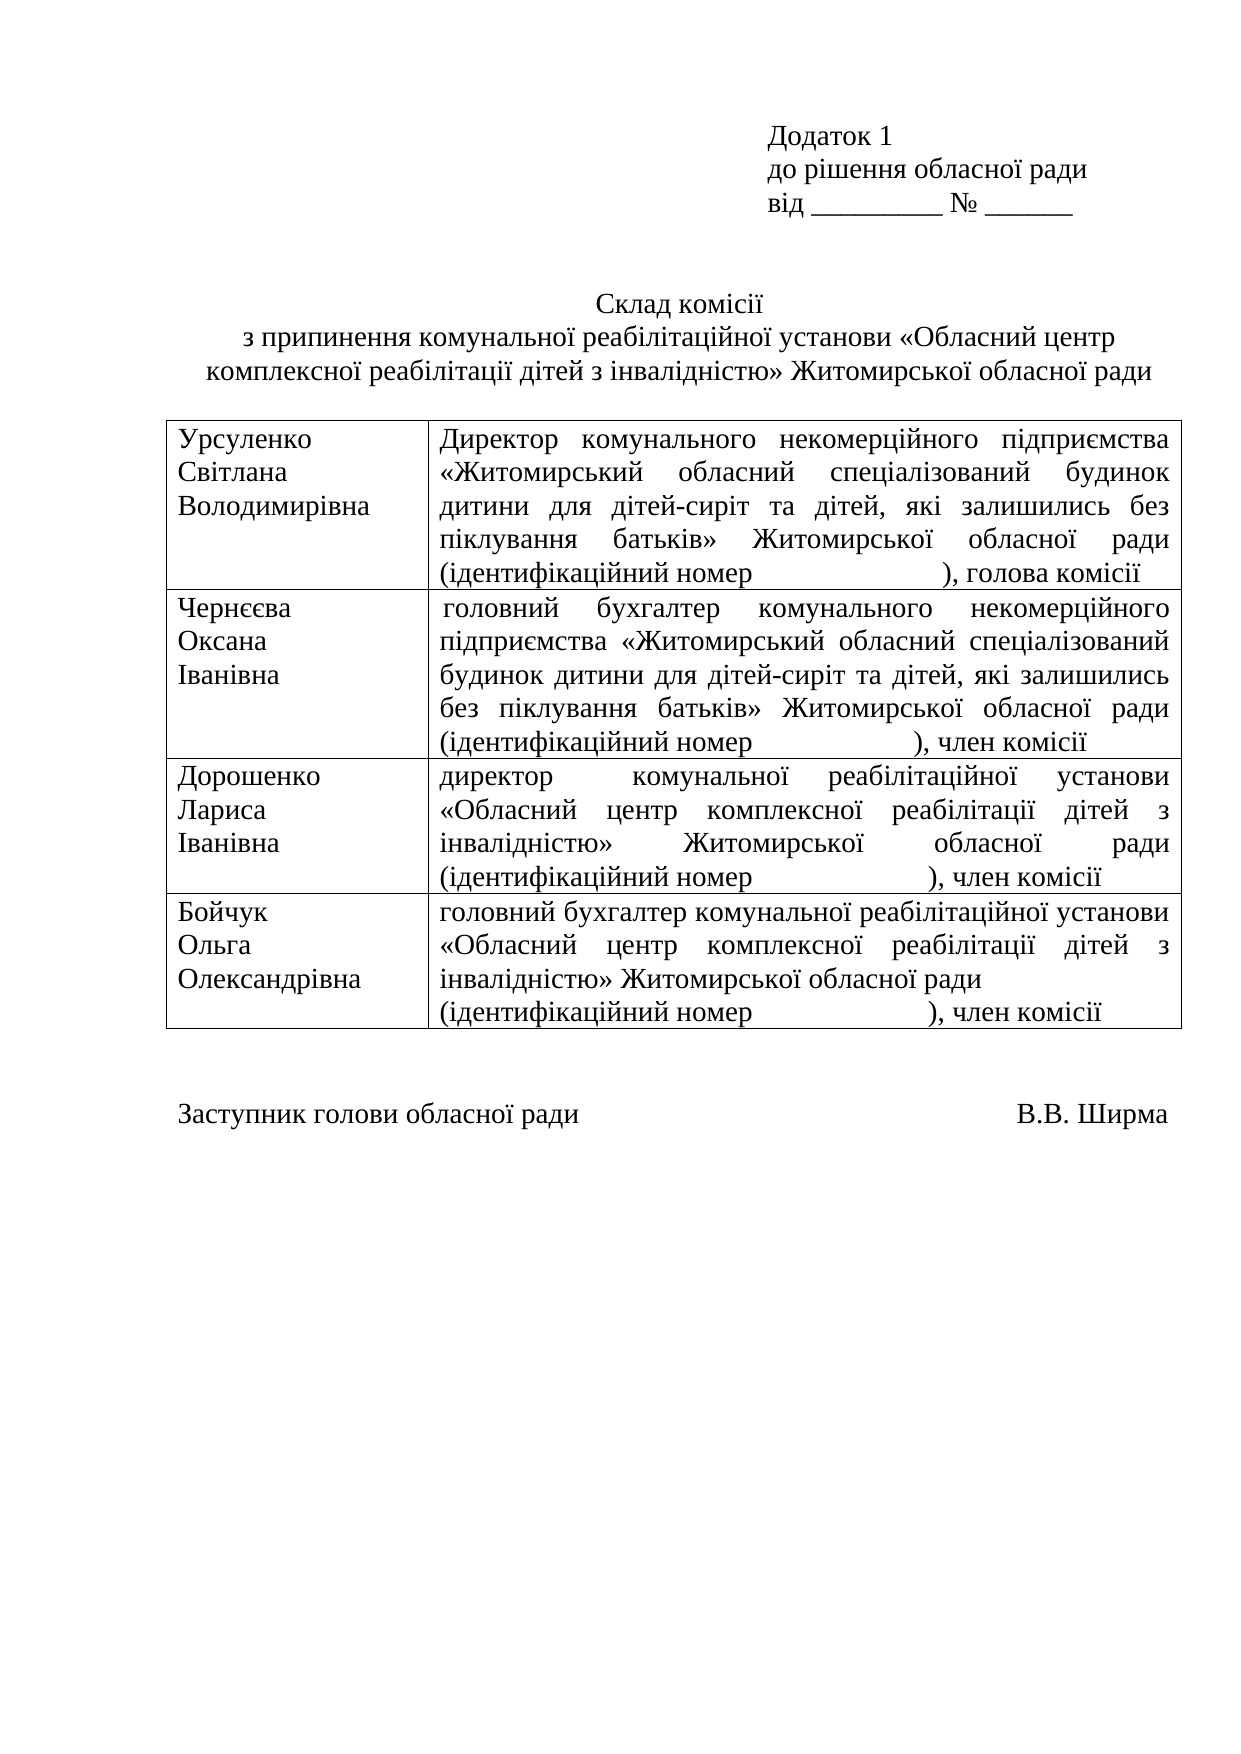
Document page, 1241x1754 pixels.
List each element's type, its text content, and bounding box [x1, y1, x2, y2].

table_cell Чернєєва Оксана Іванівна [167, 590, 428, 757]
text Склад комісії [177, 286, 1181, 319]
table_cell Дорошенко Лариса Іванівна [167, 759, 428, 893]
table_cell директор комунальної реабілітаційної установи «Обласний центр комплексної реабілітації дітей з інвалідністю» Житомирської обласної ради (ідентифікаційний номер ), член комісії [429, 759, 1181, 893]
table_cell головний бухгалтер комунальної реабілітаційної установи «Обласний центр комплексної реабілітації дітей з інвалідністю» Житомирської обласної ради (ідентифікаційний номер ), член комісії [429, 894, 1181, 1028]
table_cell Бойчук Ольга Олександрівна [167, 894, 428, 1028]
text від _________ № ______ [693, 185, 1181, 219]
table_header Урсуленко Світлана Володимирівна [167, 421, 428, 589]
table_cell головний бухгалтер комунального некомерційного підприємства «Житомирський обласний спеціалізований будинок дитини для дітей-сиріт та дітей, які залишились без піклування батьків» Житомирської обласної ради (ідентифікаційний номер ), член комісії [429, 590, 1181, 757]
text Додаток 1 [693, 118, 1181, 152]
table_header Директор комунального некомерційного підприємства «Житомирський обласний спеціалізований будинок дитини для дітей-сиріт та дітей, які залишились без піклування батьків» Житомирської обласної ради (ідентифікаційний номер ), голова комісії [429, 421, 1181, 589]
text до рішення обласної ради [753, 152, 1181, 185]
text з припинення комунальної реабілітаційної установи «Обласний центр комплексної реабілітації дітей з інвалідністю» Житомирської обласної ради [177, 319, 1181, 386]
text Заступник голови обласної ради В.В. Ширма [177, 1096, 1181, 1129]
